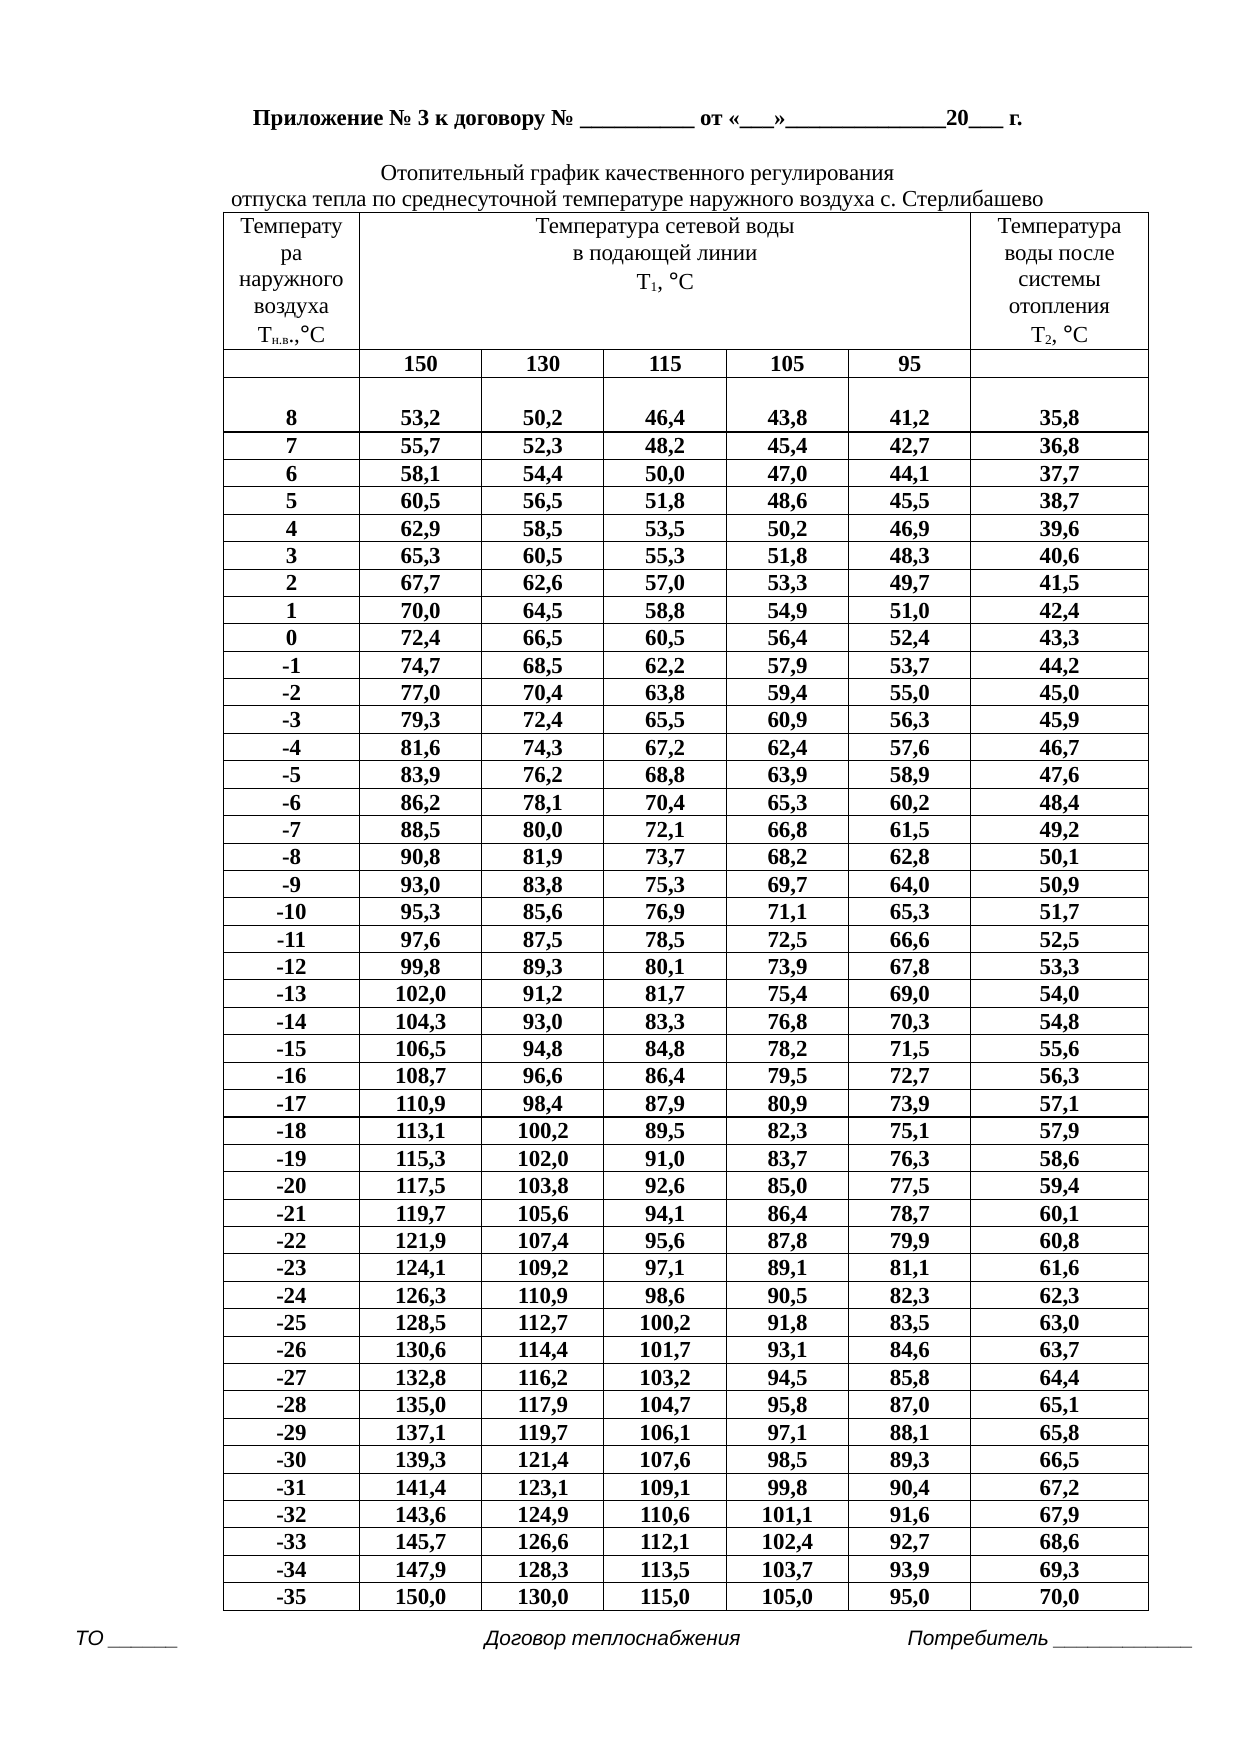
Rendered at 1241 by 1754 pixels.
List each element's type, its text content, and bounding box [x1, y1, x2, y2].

table_cell 64,0 [849, 871, 970, 897]
table_cell 94,1 [604, 1200, 726, 1226]
table_cell -31 [224, 1474, 359, 1500]
table_cell 64,4 [971, 1364, 1148, 1390]
table_cell -18 [224, 1118, 359, 1144]
table_cell 124,1 [360, 1254, 481, 1281]
table_cell 113,1 [360, 1118, 481, 1144]
table_cell 73,9 [727, 953, 848, 979]
table_cell 130,6 [360, 1337, 481, 1363]
table_cell 65,8 [971, 1419, 1148, 1445]
table_cell 80,0 [482, 816, 603, 842]
table_header Температура наружного воздуха Тн.в.,°С [224, 213, 359, 349]
table_cell -27 [224, 1364, 359, 1390]
table_cell 57,0 [604, 570, 726, 596]
table_cell 48,6 [727, 487, 848, 514]
table_cell 119,7 [482, 1419, 603, 1445]
table_cell -4 [224, 734, 359, 760]
table_cell 62,3 [971, 1282, 1148, 1308]
table_cell 117,9 [482, 1391, 603, 1418]
table_cell 72,7 [849, 1063, 970, 1089]
table_cell 88,1 [849, 1419, 970, 1445]
table_cell 109,2 [482, 1254, 603, 1281]
table_cell 90,4 [849, 1474, 970, 1500]
table_cell 99,8 [727, 1474, 848, 1500]
table_cell 150 [360, 350, 481, 377]
table_cell 110,9 [482, 1282, 603, 1308]
table_cell 58,8 [604, 597, 726, 623]
table_cell 57,9 [727, 652, 848, 678]
table_cell -28 [224, 1391, 359, 1418]
table_cell 68,2 [727, 844, 848, 870]
table_cell 59,4 [971, 1172, 1148, 1198]
table_cell 54,8 [971, 1008, 1148, 1034]
table_cell 77,5 [849, 1172, 970, 1198]
table_cell 53,2 [360, 404, 481, 431]
table_cell 85,6 [482, 898, 603, 924]
table_cell 98,4 [482, 1090, 603, 1116]
table_cell 68,8 [604, 761, 726, 788]
table_cell 80,1 [604, 953, 726, 979]
table_cell 69,7 [727, 871, 848, 897]
table_cell 52,3 [482, 433, 603, 459]
table_cell 104,7 [604, 1391, 726, 1418]
table_cell 81,6 [360, 734, 481, 760]
table_cell 87,0 [849, 1391, 970, 1418]
table_cell 43,8 [727, 404, 848, 431]
table_cell 78,2 [727, 1035, 848, 1062]
table_cell 74,7 [360, 652, 481, 678]
table_cell 103,2 [604, 1364, 726, 1390]
table_cell 78,5 [604, 926, 726, 952]
table_cell 58,9 [849, 761, 970, 788]
table_cell 7 [224, 433, 359, 459]
table_cell 56,5 [482, 487, 603, 514]
table_cell 110,9 [360, 1090, 481, 1116]
table_cell 137,1 [360, 1419, 481, 1445]
table_cell 4 [224, 515, 359, 541]
table_cell 67,7 [360, 570, 481, 596]
table_cell 63,0 [971, 1309, 1148, 1336]
table_cell 81,1 [849, 1254, 970, 1281]
table_cell -26 [224, 1337, 359, 1363]
table_cell 53,5 [604, 515, 726, 541]
table_cell [604, 378, 726, 404]
table_cell 119,7 [360, 1200, 481, 1226]
table_cell 36,8 [971, 433, 1148, 459]
table_cell 95,6 [604, 1227, 726, 1253]
table_cell 81,7 [604, 980, 726, 1007]
table_cell 91,6 [849, 1501, 970, 1527]
table_cell 124,9 [482, 1501, 603, 1527]
table_cell 107,6 [604, 1446, 726, 1472]
table_cell 73,7 [604, 844, 726, 870]
table_cell [360, 378, 481, 404]
table_cell 79,9 [849, 1227, 970, 1253]
table_cell 74,3 [482, 734, 603, 760]
table_cell 121,9 [360, 1227, 481, 1253]
table_cell 65,1 [971, 1391, 1148, 1418]
table_cell 95 [849, 350, 970, 377]
table_cell 71,1 [727, 898, 848, 924]
table_cell 147,9 [360, 1556, 481, 1582]
table_cell 60,5 [360, 487, 481, 514]
table_cell 43,3 [971, 624, 1148, 651]
table_header Температура воды после системы отопления Т2, °С [971, 213, 1148, 349]
table_cell 53,7 [849, 652, 970, 678]
table_cell 95,0 [849, 1583, 970, 1609]
table_cell 93,0 [482, 1008, 603, 1034]
table_cell -33 [224, 1528, 359, 1555]
table_cell -35 [224, 1583, 359, 1609]
table_cell -32 [224, 1501, 359, 1527]
table_cell 94,8 [482, 1035, 603, 1062]
table_cell 99,8 [360, 953, 481, 979]
table_cell 93,9 [849, 1556, 970, 1582]
table_cell 114,4 [482, 1337, 603, 1363]
table_cell 67,2 [604, 734, 726, 760]
table_cell -1 [224, 652, 359, 678]
table_cell [482, 378, 603, 404]
table_cell 41,5 [971, 570, 1148, 596]
table_cell -12 [224, 953, 359, 979]
table_cell 145,7 [360, 1528, 481, 1555]
table_cell 94,5 [727, 1364, 848, 1390]
table_cell 76,8 [727, 1008, 848, 1034]
table_cell 84,6 [849, 1337, 970, 1363]
table_cell 130 [482, 350, 603, 377]
table_cell 96,6 [482, 1063, 603, 1089]
table_cell 90,8 [360, 844, 481, 870]
table_cell -15 [224, 1035, 359, 1062]
table_cell 72,4 [360, 624, 481, 651]
table_cell 106,1 [604, 1419, 726, 1445]
table_cell 63,7 [971, 1337, 1148, 1363]
table_cell 89,3 [849, 1446, 970, 1472]
table_cell 55,7 [360, 433, 481, 459]
text Приложение № 3 к договору № __________ от «___»______________20___ г. [75, 104, 1200, 130]
table_cell 50,1 [971, 844, 1148, 870]
table_cell 123,1 [482, 1474, 603, 1500]
table_cell 115,0 [604, 1583, 726, 1609]
table_cell 35,8 [971, 404, 1148, 431]
table_cell 87,5 [482, 926, 603, 952]
table_cell 44,1 [849, 460, 970, 486]
table_cell -25 [224, 1309, 359, 1336]
table_cell 39,6 [971, 515, 1148, 541]
table_cell 76,3 [849, 1145, 970, 1171]
table_cell 83,5 [849, 1309, 970, 1336]
table_cell 64,5 [482, 597, 603, 623]
table_cell 105,6 [482, 1200, 603, 1226]
table_cell 141,4 [360, 1474, 481, 1500]
table_cell 37,7 [971, 460, 1148, 486]
table_cell 48,4 [971, 789, 1148, 815]
table_cell -6 [224, 789, 359, 815]
table_cell 85,0 [727, 1172, 848, 1198]
table_cell 66,8 [727, 816, 848, 842]
table_cell 95,8 [727, 1391, 848, 1418]
table_cell 102,4 [727, 1528, 848, 1555]
table_cell 116,2 [482, 1364, 603, 1390]
table_cell 58,5 [482, 515, 603, 541]
table_cell 70,0 [360, 597, 481, 623]
table_cell 91,8 [727, 1309, 848, 1336]
table_cell -30 [224, 1446, 359, 1472]
table_cell 65,3 [849, 898, 970, 924]
table_cell 66,5 [482, 624, 603, 651]
table_cell 95,3 [360, 898, 481, 924]
table_cell 56,4 [727, 624, 848, 651]
table_cell 51,7 [971, 898, 1148, 924]
table_cell 100,2 [482, 1118, 603, 1144]
table_cell 65,3 [360, 542, 481, 568]
table_cell 57,1 [971, 1090, 1148, 1116]
table_cell 63,9 [727, 761, 848, 788]
table_cell 62,2 [604, 652, 726, 678]
table_cell 126,6 [482, 1528, 603, 1555]
table_cell 41,2 [849, 404, 970, 431]
table_cell 79,3 [360, 706, 481, 733]
table_cell 63,8 [604, 679, 726, 705]
table_cell 55,6 [971, 1035, 1148, 1062]
table_cell 115 [604, 350, 726, 377]
table_cell 51,8 [604, 487, 726, 514]
table_cell 102,0 [360, 980, 481, 1007]
table_cell -24 [224, 1282, 359, 1308]
table_cell 79,5 [727, 1063, 848, 1089]
table_cell 72,1 [604, 816, 726, 842]
table_cell 103,8 [482, 1172, 603, 1198]
table_cell 97,6 [360, 926, 481, 952]
table_cell 54,0 [971, 980, 1148, 1007]
table_cell 81,9 [482, 844, 603, 870]
table_cell 56,3 [849, 706, 970, 733]
text отпуска тепла по среднесуточной температуре наружного воздуха с. Стерлибашево [75, 185, 1200, 212]
table_cell 104,3 [360, 1008, 481, 1034]
table_cell 76,9 [604, 898, 726, 924]
table_cell -11 [224, 926, 359, 952]
table_cell 87,8 [727, 1227, 848, 1253]
table_cell -20 [224, 1172, 359, 1198]
table_cell 45,9 [971, 706, 1148, 733]
table_cell 3 [224, 542, 359, 568]
table_cell 52,5 [971, 926, 1148, 952]
table_cell 42,7 [849, 433, 970, 459]
table_cell 70,3 [849, 1008, 970, 1034]
table_cell 69,0 [849, 980, 970, 1007]
table_cell 126,3 [360, 1282, 481, 1308]
table_cell 53,3 [727, 570, 848, 596]
table_cell 38,7 [971, 487, 1148, 514]
table_cell 98,6 [604, 1282, 726, 1308]
table_cell -34 [224, 1556, 359, 1582]
table_cell 62,8 [849, 844, 970, 870]
table_cell 44,2 [971, 652, 1148, 678]
table_cell 108,7 [360, 1063, 481, 1089]
table_cell [224, 378, 359, 404]
table_cell 66,6 [849, 926, 970, 952]
table_cell 93,1 [727, 1337, 848, 1363]
table_cell -2 [224, 679, 359, 705]
table_cell 49,7 [849, 570, 970, 596]
table_cell 47,0 [727, 460, 848, 486]
table_cell 67,8 [849, 953, 970, 979]
table_cell 69,3 [971, 1556, 1148, 1582]
table_cell 92,7 [849, 1528, 970, 1555]
table_cell 82,3 [727, 1118, 848, 1144]
table_cell 50,0 [604, 460, 726, 486]
table_cell 78,1 [482, 789, 603, 815]
table_cell 6 [224, 460, 359, 486]
table_cell 48,2 [604, 433, 726, 459]
table_cell 45,5 [849, 487, 970, 514]
table_cell 45,4 [727, 433, 848, 459]
table_cell 1 [224, 597, 359, 623]
table_cell 68,5 [482, 652, 603, 678]
table_cell 103,7 [727, 1556, 848, 1582]
table_cell 75,4 [727, 980, 848, 1007]
table_cell -10 [224, 898, 359, 924]
table_cell 112,7 [482, 1309, 603, 1336]
table_cell 46,9 [849, 515, 970, 541]
table_cell 5 [224, 487, 359, 514]
table_cell 61,6 [971, 1254, 1148, 1281]
table_cell 101,1 [727, 1501, 848, 1527]
table_cell 76,2 [482, 761, 603, 788]
table_cell 58,6 [971, 1145, 1148, 1171]
table_cell 115,3 [360, 1145, 481, 1171]
table_cell 150,0 [360, 1583, 481, 1609]
table_cell 87,9 [604, 1090, 726, 1116]
table_cell 62,6 [482, 570, 603, 596]
table_cell 60,5 [482, 542, 603, 568]
table_cell 110,6 [604, 1501, 726, 1527]
table_cell 128,3 [482, 1556, 603, 1582]
table_cell 49,2 [971, 816, 1148, 842]
table_cell -14 [224, 1008, 359, 1034]
table_cell 54,9 [727, 597, 848, 623]
table_cell -8 [224, 844, 359, 870]
table_cell 73,9 [849, 1090, 970, 1116]
table_cell 77,0 [360, 679, 481, 705]
table_cell -21 [224, 1200, 359, 1226]
table_cell 143,6 [360, 1501, 481, 1527]
table_cell 57,6 [849, 734, 970, 760]
table_cell -29 [224, 1419, 359, 1445]
table_header Температура сетевой воды в подающей линии Т1, °С [360, 213, 970, 349]
table_cell 100,2 [604, 1309, 726, 1336]
table_cell 86,4 [727, 1200, 848, 1226]
table_cell 121,4 [482, 1446, 603, 1472]
table_cell 113,5 [604, 1556, 726, 1582]
table_cell 86,2 [360, 789, 481, 815]
table_cell 105 [727, 350, 848, 377]
table_cell 60,2 [849, 789, 970, 815]
table_cell 102,0 [482, 1145, 603, 1171]
table_cell 54,4 [482, 460, 603, 486]
table_cell 58,1 [360, 460, 481, 486]
table_cell 62,9 [360, 515, 481, 541]
table_cell 60,8 [971, 1227, 1148, 1253]
table_cell 55,0 [849, 679, 970, 705]
table_cell 71,5 [849, 1035, 970, 1062]
table_cell 107,4 [482, 1227, 603, 1253]
table_cell 88,5 [360, 816, 481, 842]
table_cell -17 [224, 1090, 359, 1116]
table_cell -7 [224, 816, 359, 842]
table_cell 46,4 [604, 404, 726, 431]
table_cell 90,5 [727, 1282, 848, 1308]
table_cell 83,7 [727, 1145, 848, 1171]
table_cell -13 [224, 980, 359, 1007]
table_cell 72,4 [482, 706, 603, 733]
table_cell 128,5 [360, 1309, 481, 1336]
table_cell -9 [224, 871, 359, 897]
table_cell 89,5 [604, 1118, 726, 1144]
table_cell -19 [224, 1145, 359, 1171]
table_cell -3 [224, 706, 359, 733]
table_cell 57,9 [971, 1118, 1148, 1144]
table_cell 48,3 [849, 542, 970, 568]
table_cell 83,9 [360, 761, 481, 788]
table_cell 106,5 [360, 1035, 481, 1062]
table_cell 70,4 [604, 789, 726, 815]
table_cell 135,0 [360, 1391, 481, 1418]
table_cell 132,8 [360, 1364, 481, 1390]
table_cell 65,3 [727, 789, 848, 815]
table_cell 42,4 [971, 597, 1148, 623]
table_cell 75,1 [849, 1118, 970, 1144]
table_cell 60,9 [727, 706, 848, 733]
table_cell 46,7 [971, 734, 1148, 760]
table_cell [971, 350, 1148, 377]
table_cell 50,2 [727, 515, 848, 541]
table_cell 65,5 [604, 706, 726, 733]
table_cell 89,3 [482, 953, 603, 979]
table_cell 97,1 [727, 1419, 848, 1445]
table_cell 84,8 [604, 1035, 726, 1062]
table_cell [971, 378, 1148, 404]
table_cell 60,1 [971, 1200, 1148, 1226]
table_cell 78,7 [849, 1200, 970, 1226]
table_cell 45,0 [971, 679, 1148, 705]
table_cell 52,4 [849, 624, 970, 651]
table_cell 92,6 [604, 1172, 726, 1198]
table_cell [727, 378, 848, 404]
table_cell 60,5 [604, 624, 726, 651]
table_cell 105,0 [727, 1583, 848, 1609]
table_cell 101,7 [604, 1337, 726, 1363]
table_cell 91,0 [604, 1145, 726, 1171]
table_cell -23 [224, 1254, 359, 1281]
table_cell 68,6 [971, 1528, 1148, 1555]
table_cell 61,5 [849, 816, 970, 842]
table_cell 85,8 [849, 1364, 970, 1390]
table_cell 67,9 [971, 1501, 1148, 1527]
table_cell 93,0 [360, 871, 481, 897]
table_cell 62,4 [727, 734, 848, 760]
table_cell 59,4 [727, 679, 848, 705]
table_cell 51,8 [727, 542, 848, 568]
table_cell 8 [224, 404, 359, 431]
table_cell 139,3 [360, 1446, 481, 1472]
table_cell 2 [224, 570, 359, 596]
table_cell 50,2 [482, 404, 603, 431]
table_cell 89,1 [727, 1254, 848, 1281]
table_cell 55,3 [604, 542, 726, 568]
table_cell 66,5 [971, 1446, 1148, 1472]
table_cell 0 [224, 624, 359, 651]
table_cell 86,4 [604, 1063, 726, 1089]
table_cell 97,1 [604, 1254, 726, 1281]
table_cell 56,3 [971, 1063, 1148, 1089]
table_cell [224, 350, 359, 377]
table_cell 112,1 [604, 1528, 726, 1555]
table_cell 70,0 [971, 1583, 1148, 1609]
table_cell 53,3 [971, 953, 1148, 979]
table_cell 82,3 [849, 1282, 970, 1308]
table_cell 130,0 [482, 1583, 603, 1609]
table_cell 47,6 [971, 761, 1148, 788]
table_cell 109,1 [604, 1474, 726, 1500]
table_cell 51,0 [849, 597, 970, 623]
table_cell 91,2 [482, 980, 603, 1007]
table_cell 98,5 [727, 1446, 848, 1472]
table_cell 75,3 [604, 871, 726, 897]
table_cell 70,4 [482, 679, 603, 705]
table_cell 80,9 [727, 1090, 848, 1116]
table_cell -16 [224, 1063, 359, 1089]
table_cell -5 [224, 761, 359, 788]
table_cell -22 [224, 1227, 359, 1253]
table_cell 83,8 [482, 871, 603, 897]
table_cell 72,5 [727, 926, 848, 952]
table_cell [849, 378, 970, 404]
table_cell 83,3 [604, 1008, 726, 1034]
text Отопительный график качественного регулирования [75, 159, 1200, 185]
table_cell 40,6 [971, 542, 1148, 568]
table_cell 67,2 [971, 1474, 1148, 1500]
table_cell 117,5 [360, 1172, 481, 1198]
table_cell 50,9 [971, 871, 1148, 897]
